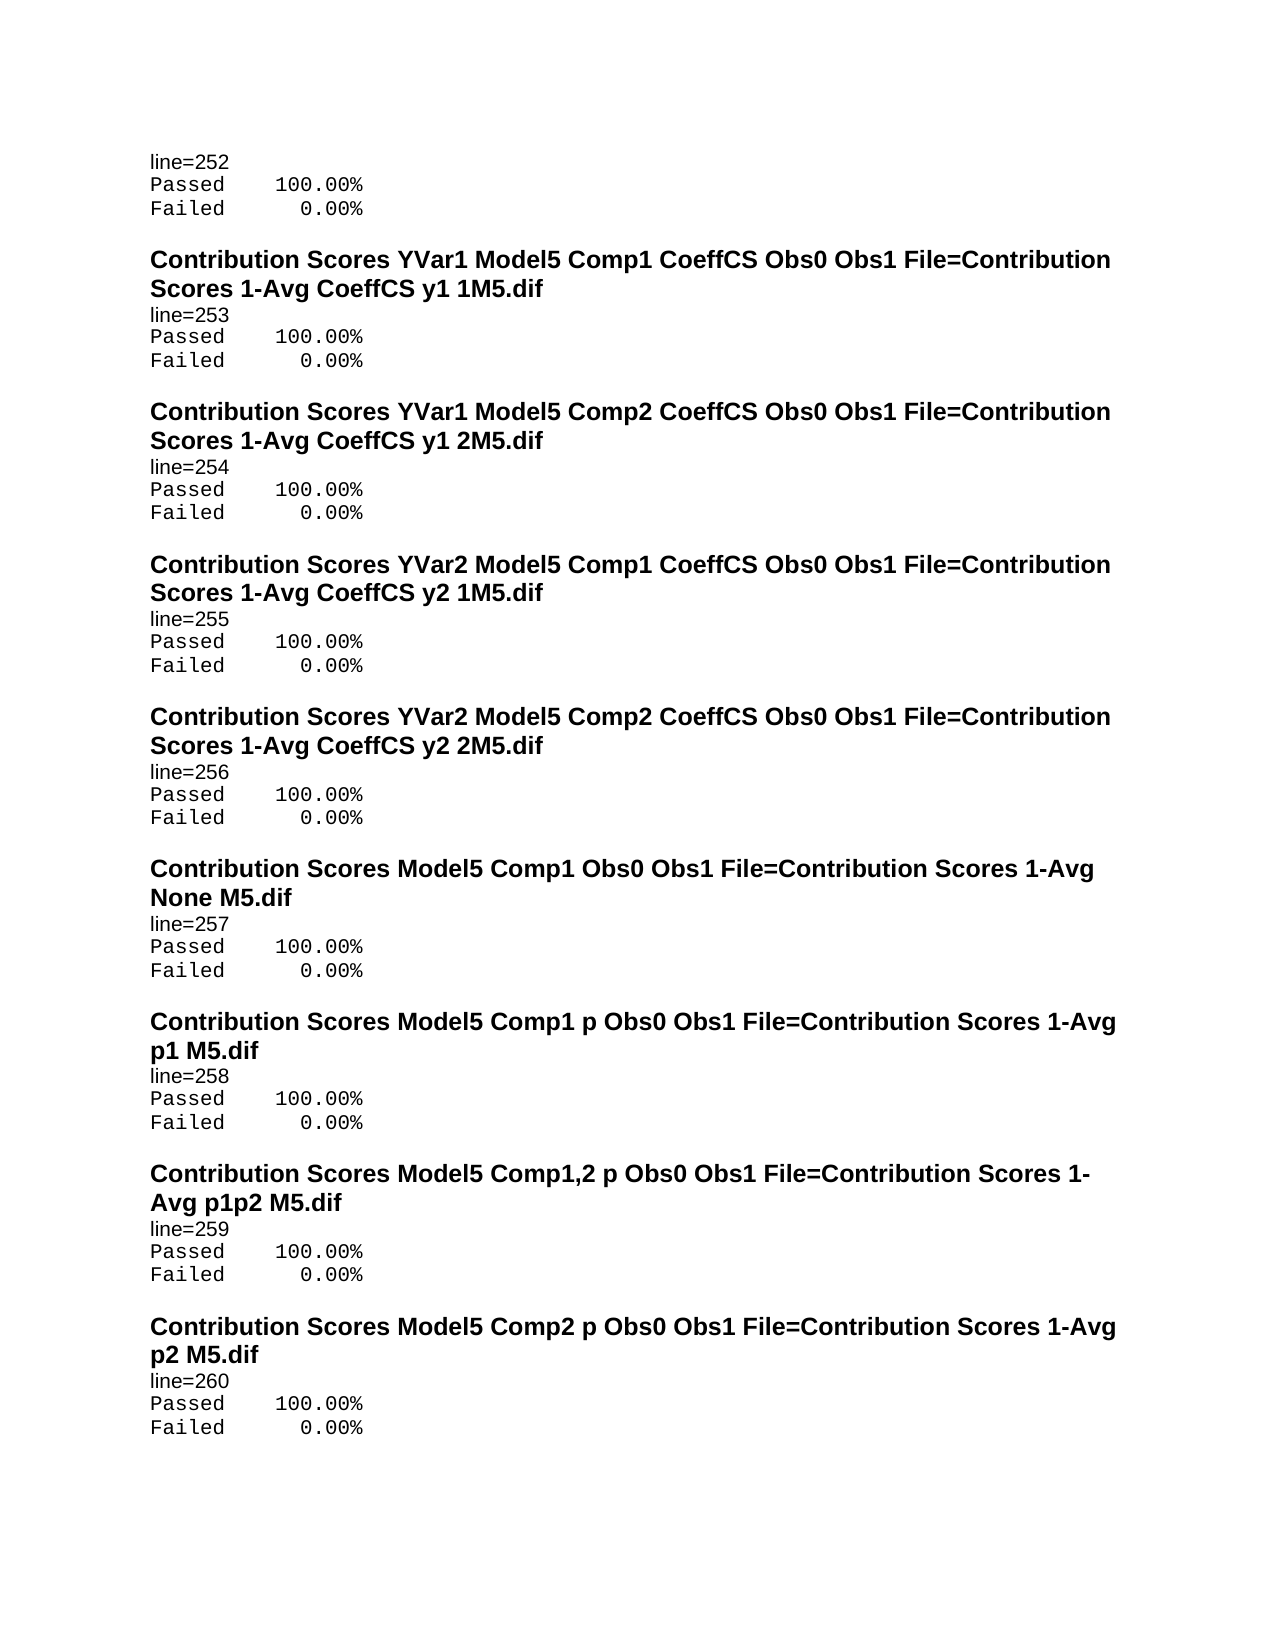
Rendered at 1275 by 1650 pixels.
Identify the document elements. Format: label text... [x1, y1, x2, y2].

text Passed 100.00% [150, 326, 1125, 350]
text Failed 0.00% [150, 198, 1125, 221]
text Passed 100.00% [150, 1241, 1125, 1264]
text Failed 0.00% [150, 959, 1125, 983]
text Passed 100.00% [150, 631, 1125, 655]
text line=253 [150, 302, 1125, 326]
text Contribution Scores Model5 Comp1 p Obs0 Obs1 File=Contribution Scores 1-Avg p1 M5.dif [150, 1007, 1125, 1064]
text line=259 [150, 1217, 1125, 1241]
text Failed 0.00% [150, 655, 1125, 678]
text line=254 [150, 455, 1125, 479]
text line=256 [150, 759, 1125, 783]
text line=255 [150, 607, 1125, 631]
text Contribution Scores YVar1 Model5 Comp1 CoeffCS Obs0 Obs1 File=Contribution Scores 1-Avg CoeffCS y1 1M5.dif [150, 245, 1125, 302]
text Passed 100.00% [150, 1393, 1125, 1417]
text line=258 [150, 1064, 1125, 1088]
text Passed 100.00% [150, 479, 1125, 502]
text Contribution Scores YVar1 Model5 Comp2 CoeffCS Obs0 Obs1 File=Contribution Scores 1-Avg CoeffCS y1 2M5.dif [150, 397, 1125, 455]
text line=260 [150, 1369, 1125, 1393]
text Contribution Scores YVar2 Model5 Comp2 CoeffCS Obs0 Obs1 File=Contribution Scores 1-Avg CoeffCS y2 2M5.dif [150, 702, 1125, 759]
text Passed 100.00% [150, 783, 1125, 807]
text Failed 0.00% [150, 1417, 1125, 1440]
text line=257 [150, 912, 1125, 936]
text Contribution Scores Model5 Comp1 Obs0 Obs1 File=Contribution Scores 1-Avg None M5.dif [150, 854, 1125, 912]
text Contribution Scores Model5 Comp1,2 p Obs0 Obs1 File=Contribution Scores 1-Avg p1p2 M5.dif [150, 1159, 1125, 1217]
text Contribution Scores YVar2 Model5 Comp1 CoeffCS Obs0 Obs1 File=Contribution Scores 1-Avg CoeffCS y2 1M5.dif [150, 550, 1125, 607]
text line=252 [150, 150, 1125, 174]
text Failed 0.00% [150, 1112, 1125, 1136]
text Failed 0.00% [150, 807, 1125, 831]
text Failed 0.00% [150, 350, 1125, 374]
text Passed 100.00% [150, 1088, 1125, 1112]
text Contribution Scores Model5 Comp2 p Obs0 Obs1 File=Contribution Scores 1-Avg p2 M5.dif [150, 1312, 1125, 1369]
text Failed 0.00% [150, 502, 1125, 526]
text Passed 100.00% [150, 936, 1125, 959]
text Passed 100.00% [150, 174, 1125, 198]
text Failed 0.00% [150, 1264, 1125, 1288]
